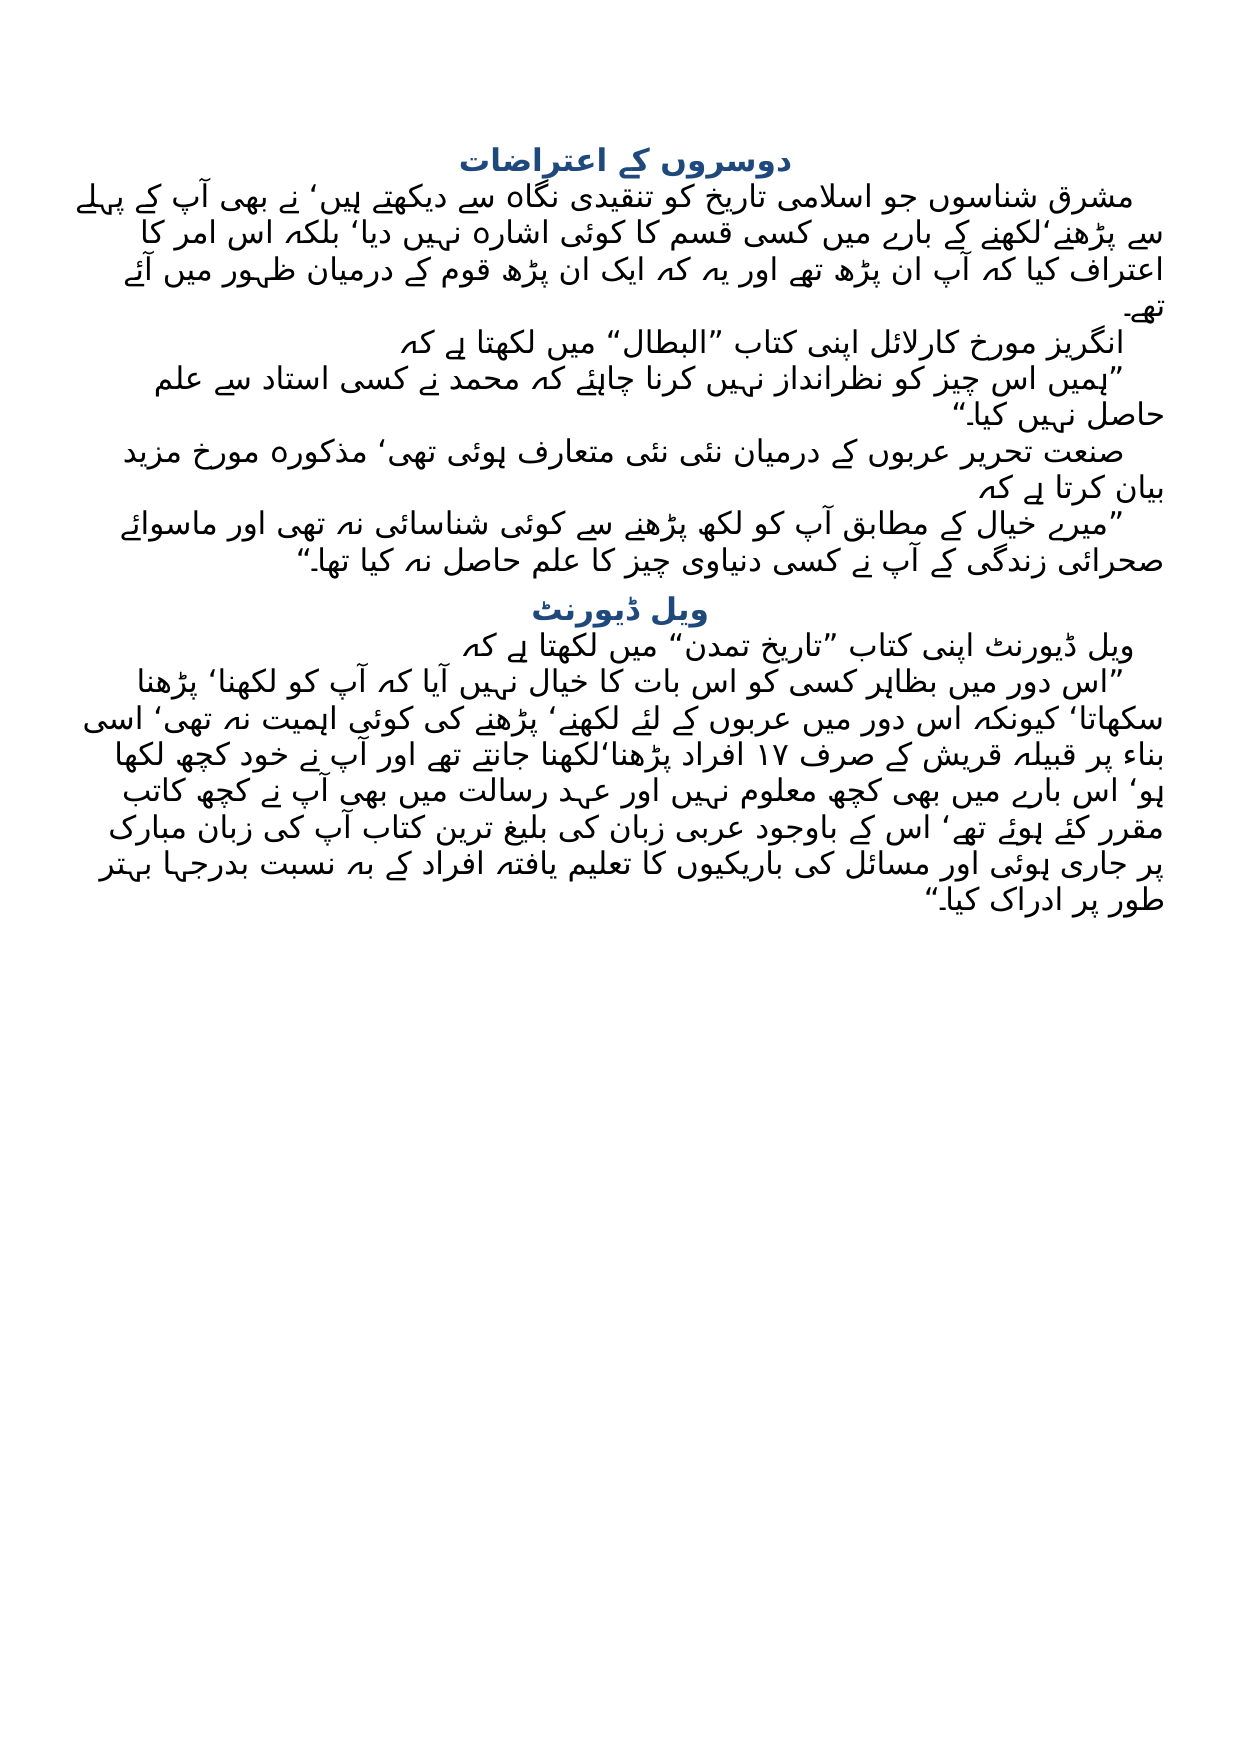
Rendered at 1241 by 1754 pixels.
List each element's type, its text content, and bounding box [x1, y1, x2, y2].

text ویل ڈیورنٹ اپنی کتاب ”تاریخ تمدن“ میں لکھتا ہے کہ [75, 627, 1165, 664]
text ”ہمیں اس چیز کو نظرانداز نہیں کرنا چاہئے کہ محمد نے کسی استاد سے علم حاصل نہیں کیا۔“ [75, 360, 1165, 433]
text مشرق شناسوں جو اسلامی تاریخ کو تنقیدی نگاہ سے دیکھتے ہیں‘ نے بھی آپ کے پہلے سے پڑھنے‘لکھنے کے بارے میں کسی قسم کا کوئی اشارہ نہیں دیا‘ بلکہ اس امر کا اعتراف کیا کہ آپ ان پڑھ تھے اور یہ کہ ایک ان پڑھ قوم کے درمیان ظہور میں آئے تھے۔ [75, 178, 1165, 324]
text انگریز مورخ کارلائل اپنی کتاب ”البطال“ میں لکھتا ہے کہ [75, 324, 1165, 360]
text ”میرے خیال کے مطابق آپ کو لکھ پڑھنے سے کوئی شناسائی نہ تھی اور ماسوائے صحرائی زندگی کے آپ نے کسی دنیاوی چیز کا علم حاصل نہ کیا تھا۔“ [75, 506, 1165, 578]
text صنعت تحریر عربوں کے درمیان نئی نئی متعارف ہوئی تھی‘ مذکورہ مورخ مزید بیان کرتا ہے کہ [75, 433, 1165, 506]
subtitle دوسروں کے اعتراضات [75, 142, 1165, 178]
subtitle ویل ڈیورنٹ [75, 591, 1165, 627]
text ”اس دور میں بظاہر کسی کو اس بات کا خیال نہیں آیا کہ آپ کو لکھنا‘ پڑھنا سکھاتا‘ کیونکہ اس دور میں عربوں کے لئے لکھنے‘ پڑھنے کی کوئی اہمیت نہ تھی‘ اسی بناء پر قبیلہ قریش کے صرف ۱۷ افراد پڑھنا‘لکھنا جانتے تھے اور آپ نے خود کچھ لکھا ہو‘ اس بارے میں بھی کچھ معلوم نہیں اور عہد رسالت میں بھی آپ نے کچھ کاتب مقرر کئے ہوئے تھے‘ اس کے باوجود عربی زبان کی بلیغ ترین کتاب آپ کی زبان مبارک پر جاری ہوئی اور مسائل کی باریکیوں کا تعلیم یافتہ افراد کے بہ نسبت بدرجہا بہتر طور پر ادراک کیا۔“ [75, 664, 1165, 918]
